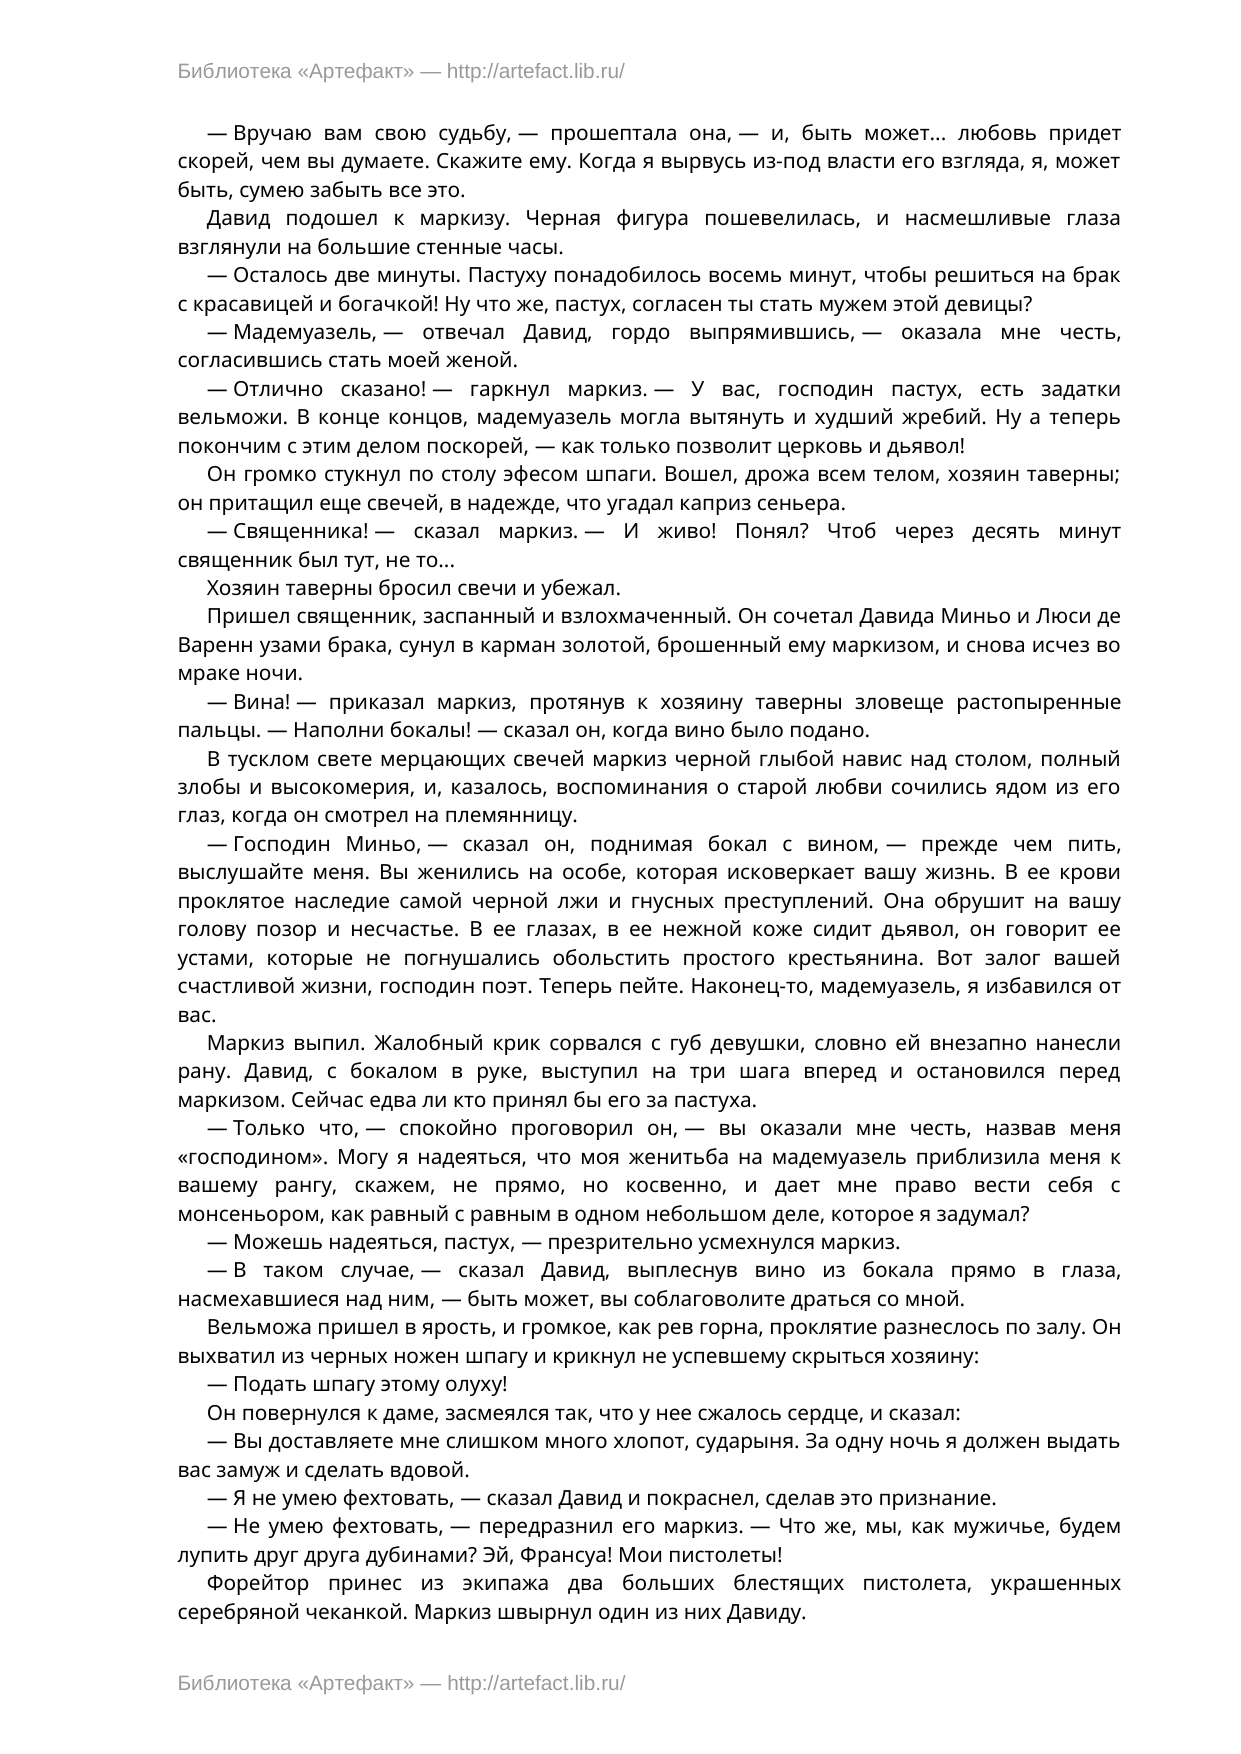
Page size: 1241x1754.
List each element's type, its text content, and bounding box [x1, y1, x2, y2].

text Маркиз выпил. Жалобный крик сорвался с губ девушки, словно ей внезапно нанесли рану. Давид, с бокалом в руке, выступил на три шага вперед и остановился перед маркизом. Сейчас едва ли кто принял бы его за пастуха. [177, 1028, 1122, 1113]
text — Вы доставляете мне слишком много хлопот, сударыня. За одну ночь я должен выдать вас замуж и сделать вдовой. [177, 1426, 1122, 1483]
text — Я не умею фехтовать, — сказал Давид и покраснел, сделав это признание. [177, 1483, 1122, 1512]
text — Вина! — приказал маркиз, протянув к хозяину таверны зловеще растопыренные пальцы. — Наполни бокалы! — сказал он, когда вино было подано. [177, 687, 1122, 744]
text — Только что, — спокойно проговорил он, — вы оказали мне честь, назвав меня «господином». Могу я надеяться, что моя женитьба на мадемуазель приблизила меня к вашему рангу, скажем, не прямо, но косвенно, и дает мне право вести себя с монсеньором, как равный с равным в одном небольшом деле, которое я задумал? [177, 1113, 1122, 1227]
text Пришел священник, заспанный и взлохмаченный. Он сочетал Давида Миньо и Люси де Варенн узами брака, сунул в карман золотой, брошенный ему маркизом, и снова исчез во мраке ночи. [177, 602, 1122, 687]
text — Не умею фехтовать, — передразнил его маркиз. — Что же, мы, как мужичье, будем лупить друг друга дубинами? Эй, Франсуа! Мои пистолеты! [177, 1512, 1122, 1568]
text Он громко стукнул по столу эфесом шпаги. Вошел, дрожа всем телом, хозяин таверны; он притащил еще свечей, в надежде, что угадал каприз сеньера. [177, 459, 1122, 516]
text Вельможа пришел в ярость, и громкое, как рев горна, проклятие разнеслось по залу. Он выхватил из черных ножен шпагу и крикнул не успевшему скрыться хозяину: [177, 1312, 1122, 1369]
text — Отлично сказано! — гаркнул маркиз. — У вас, господин пастух, есть задатки вельможи. В конце концов, мадемуазель могла вытянуть и худший жребий. Ну а теперь покончим с этим делом поскорей, — как только позволит церковь и дьявол! [177, 374, 1122, 459]
text Давид подошел к маркизу. Черная фигура пошевелилась, и насмешливые глаза взглянули на большие стенные часы. [177, 203, 1122, 260]
text — Подать шпагу этому олуху! [177, 1369, 1122, 1398]
text В тусклом свете мерцающих свечей маркиз черной глыбой навис над столом, полный злобы и высокомерия, и, казалось, воспоминания о старой любви сочились ядом из его глаз, когда он смотрел на племянницу. [177, 744, 1122, 829]
text Хозяин таверны бросил свечи и убежал. [177, 573, 1122, 602]
text — Можешь надеяться, пастух, — презрительно усмехнулся маркиз. [177, 1227, 1122, 1256]
text Форейтор принес из экипажа два больших блестящих пистолета, украшенных серебряной чеканкой. Маркиз швырнул один из них Давиду. [177, 1568, 1122, 1625]
text — Вручаю вам свою судьбу, — прошептала она, — и, быть может... любовь придет скорей, чем вы думаете. Скажите ему. Когда я вырвусь из-под власти его взгляда, я, может быть, сумею забыть все это. [177, 118, 1122, 203]
text — В таком случае, — сказал Давид, выплеснув вино из бокала прямо в глаза, насмехавшиеся над ним, — быть может, вы соблаговолите драться со мной. [177, 1256, 1122, 1312]
text — Мадемуазель, — отвечал Давид, гордо выпрямившись, — оказала мне честь, согласившись стать моей женой. [177, 317, 1122, 374]
text Он повернулся к даме, засмеялся так, что у нее сжалось сердце, и сказал: [177, 1398, 1122, 1426]
text — Священника! — сказал маркиз. — И живо! Понял? Чтоб через десять минут священник был тут, не то... [177, 516, 1122, 573]
text — Осталось две минуты. Пастуху понадобилось восемь минут, чтобы решиться на брак с красавицей и богачкой! Ну что же, пастух, согласен ты стать мужем этой девицы? [177, 260, 1122, 317]
text — Господин Миньо, — сказал он, поднимая бокал с вином, — прежде чем пить, выслушайте меня. Вы женились на особе, которая исковеркает вашу жизнь. В ее крови проклятое наследие самой черной лжи и гнусных преступлений. Она обрушит на вашу голову позор и несчастье. В ее глазах, в ее нежной коже сидит дьявол, он говорит ее устами, которые не погнушались обольстить простого крестьянина. Вот залог вашей счастливой жизни, господин поэт. Теперь пейте. Наконец-то, мадемуазель, я избавился от вас. [177, 829, 1122, 1028]
